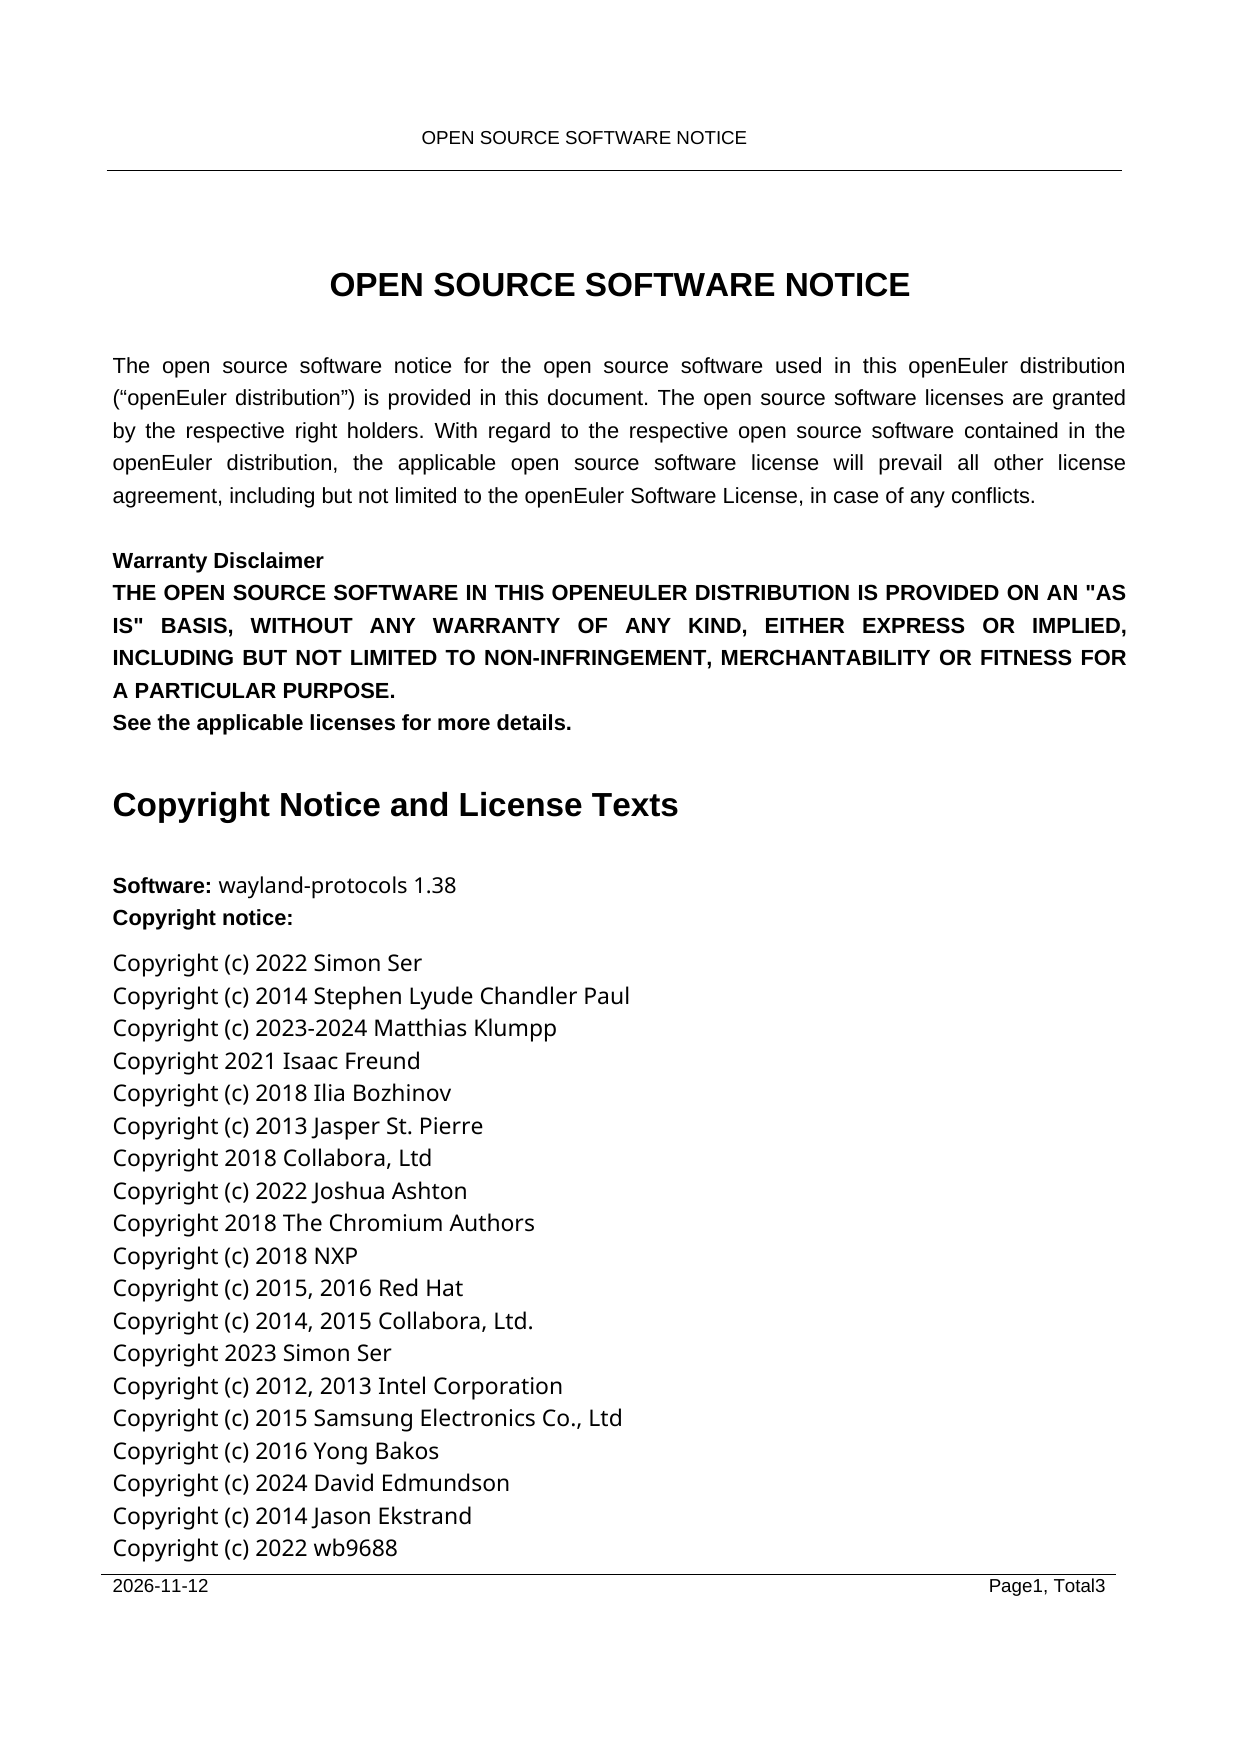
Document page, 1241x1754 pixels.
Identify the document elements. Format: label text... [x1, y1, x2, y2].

text Warranty Disclaimer [112, 544, 1128, 576]
text Copyright notice: [112, 901, 1128, 934]
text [112, 947, 1128, 1564]
text Copyright Notice and License Texts [112, 771, 1128, 836]
title Software: wayland-protocols 1.38 [112, 869, 1128, 901]
text OPEN SOURCE SOFTWARE NOTICE [112, 251, 1128, 316]
text The open source software notice for the open source software used in this openEuler distribution (“openEuler distribution”) is provided in this document. The open source software licenses are granted by the respective right holders. With regard to the respective open source software contained in the openEuler distribution, the applicable open source software license will prevail all other license agreement, including but not limited to the openEuler Software License, in case of any conflicts. [112, 349, 1128, 511]
text THE OPEN SOURCE SOFTWARE IN THIS OPENEULER DISTRIBUTION IS PROVIDED ON AN "AS IS" BASIS, WITHOUT ANY WARRANTY OF ANY KIND, EITHER EXPRESS OR IMPLIED, INCLUDING BUT NOT LIMITED TO NON-INFRINGEMENT, MERCHANTABILITY OR FITNESS FOR A PARTICULAR PURPOSE. See the applicable licenses for more details. [112, 576, 1128, 739]
